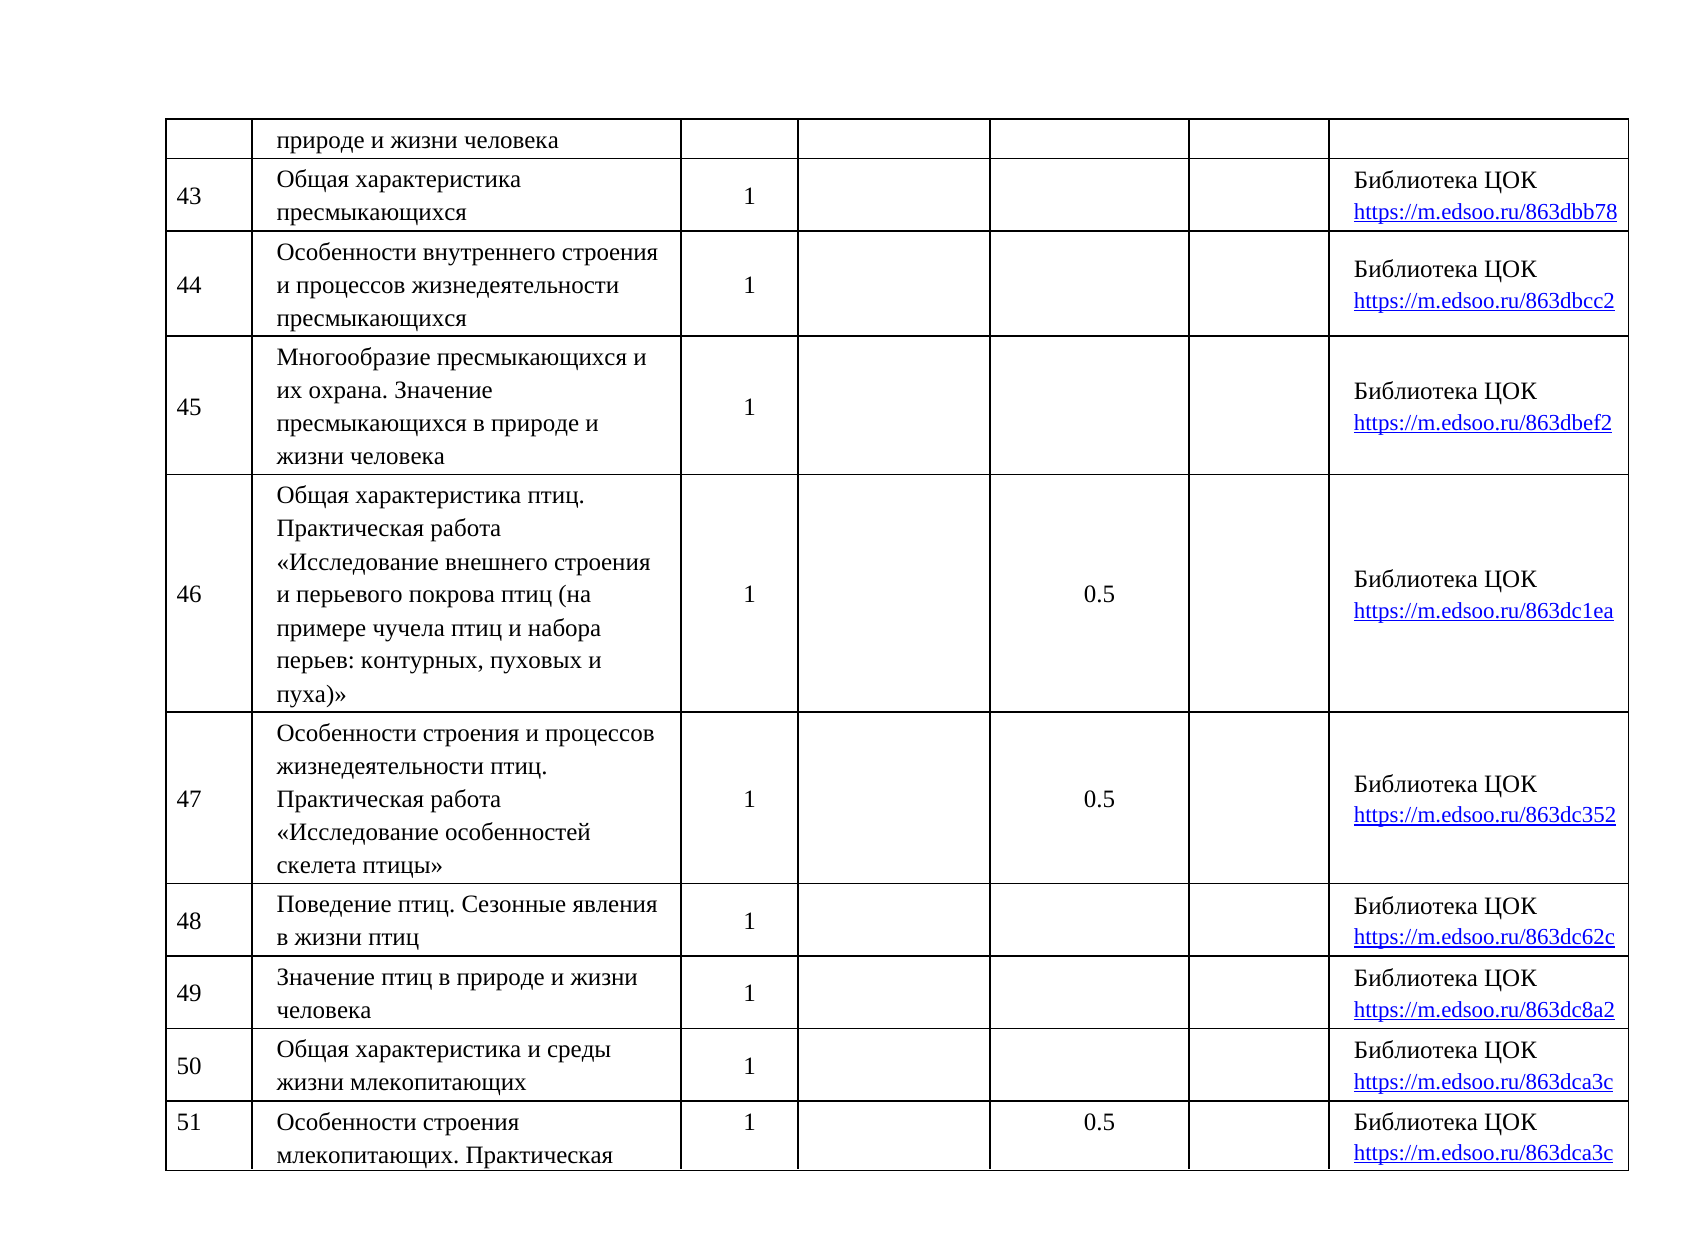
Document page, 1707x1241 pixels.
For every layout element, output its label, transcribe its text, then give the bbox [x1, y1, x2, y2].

table_cell [1190, 1029, 1328, 1100]
table_cell 1 [682, 337, 797, 474]
table_cell Библиотека ЦОК https://m.edsoo.ru/863dc62c [1330, 884, 1628, 955]
table_cell 1 [682, 1102, 797, 1169]
table_cell 44 [167, 232, 251, 335]
table_cell [799, 337, 989, 474]
table_cell [799, 475, 989, 711]
table_cell Библиотека ЦОК https://m.edsoo.ru/863dbb78 [1330, 159, 1628, 230]
table_cell 0.5 [991, 1102, 1188, 1169]
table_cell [253, 1102, 680, 1169]
table_cell 47 [167, 713, 251, 883]
table_cell 1 [682, 232, 797, 335]
table_cell [1190, 884, 1328, 955]
table_cell [1190, 159, 1328, 230]
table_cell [1330, 1102, 1628, 1169]
table_cell [1190, 337, 1328, 474]
table_cell [1190, 475, 1328, 711]
table_cell 1 [682, 159, 797, 230]
table_cell 1 [682, 1029, 797, 1100]
table_cell [991, 1029, 1188, 1100]
table_cell 46 [167, 475, 251, 711]
table_cell [991, 957, 1188, 1027]
table_cell 1 [682, 713, 797, 883]
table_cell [1330, 120, 1628, 157]
table_cell Особенности строения и процессов жизнедеятельности птиц. Практическая работа «Исследование особенностей скелета птицы» [253, 713, 680, 883]
table_cell Библиотека ЦОК https://m.edsoo.ru/863dc352 [1330, 713, 1628, 883]
table_cell [1190, 120, 1328, 157]
table_cell [799, 1102, 989, 1169]
table_cell [799, 120, 989, 157]
table_cell [1190, 1102, 1328, 1169]
table_cell Общая характеристика пресмыкающихся [253, 159, 680, 230]
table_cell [253, 120, 680, 157]
table_cell 51 [167, 1102, 251, 1169]
table_cell [799, 1029, 989, 1100]
table_cell Библиотека ЦОК https://m.edsoo.ru/863dbef2 [1330, 337, 1628, 474]
table_cell [1190, 713, 1328, 883]
table_cell Библиотека ЦОК https://m.edsoo.ru/863dbcc2 [1330, 232, 1628, 335]
table_cell 1 [682, 475, 797, 711]
table_cell Значение птиц в природе и жизни человека [253, 957, 680, 1027]
table_cell 1 [682, 884, 797, 955]
table_cell Библиотека ЦОК https://m.edsoo.ru/863dc1ea [1330, 475, 1628, 711]
table_cell [991, 232, 1188, 335]
table_cell [991, 159, 1188, 230]
table_cell [799, 884, 989, 955]
table_cell 0.5 [991, 713, 1188, 883]
table_cell 1 [682, 957, 797, 1027]
table_cell 1 [682, 120, 797, 157]
table_cell 0.5 [991, 475, 1188, 711]
table_cell [991, 884, 1188, 955]
table_cell [991, 337, 1188, 474]
table_cell 48 [167, 884, 251, 955]
table_cell [1190, 957, 1328, 1027]
table_cell Библиотека ЦОК https://m.edsoo.ru/863dc8a2 [1330, 957, 1628, 1027]
table_cell Общая характеристика птиц. Практическая работа «Исследование внешнего строения и перьевого покрова птиц (на примере чучела птиц и набора перьев: контурных, пуховых и пуха)» [253, 475, 680, 711]
table_cell Библиотека ЦОК https://m.edsoo.ru/863dca3c [1330, 1029, 1628, 1100]
table_cell 45 [167, 337, 251, 474]
table_cell [1190, 232, 1328, 335]
table_cell Особенности внутреннего строения и процессов жизнедеятельности пресмыкающихся [253, 232, 680, 335]
table_cell [799, 232, 989, 335]
table_cell 50 [167, 1029, 251, 1100]
table_cell Многообразие пресмыкающихся и их охрана. Значение пресмыкающихся в природе и жизни человека [253, 337, 680, 474]
table_cell [799, 159, 989, 230]
table_cell 43 [167, 159, 251, 230]
table_cell [799, 713, 989, 883]
table_cell [991, 120, 1188, 157]
table_cell 49 [167, 957, 251, 1027]
table_cell Поведение птиц. Сезонные явления в жизни птиц [253, 884, 680, 955]
table_cell [799, 957, 989, 1027]
table_cell 42 [167, 120, 251, 157]
table_cell Общая характеристика и среды жизни млекопитающих [253, 1029, 680, 1100]
